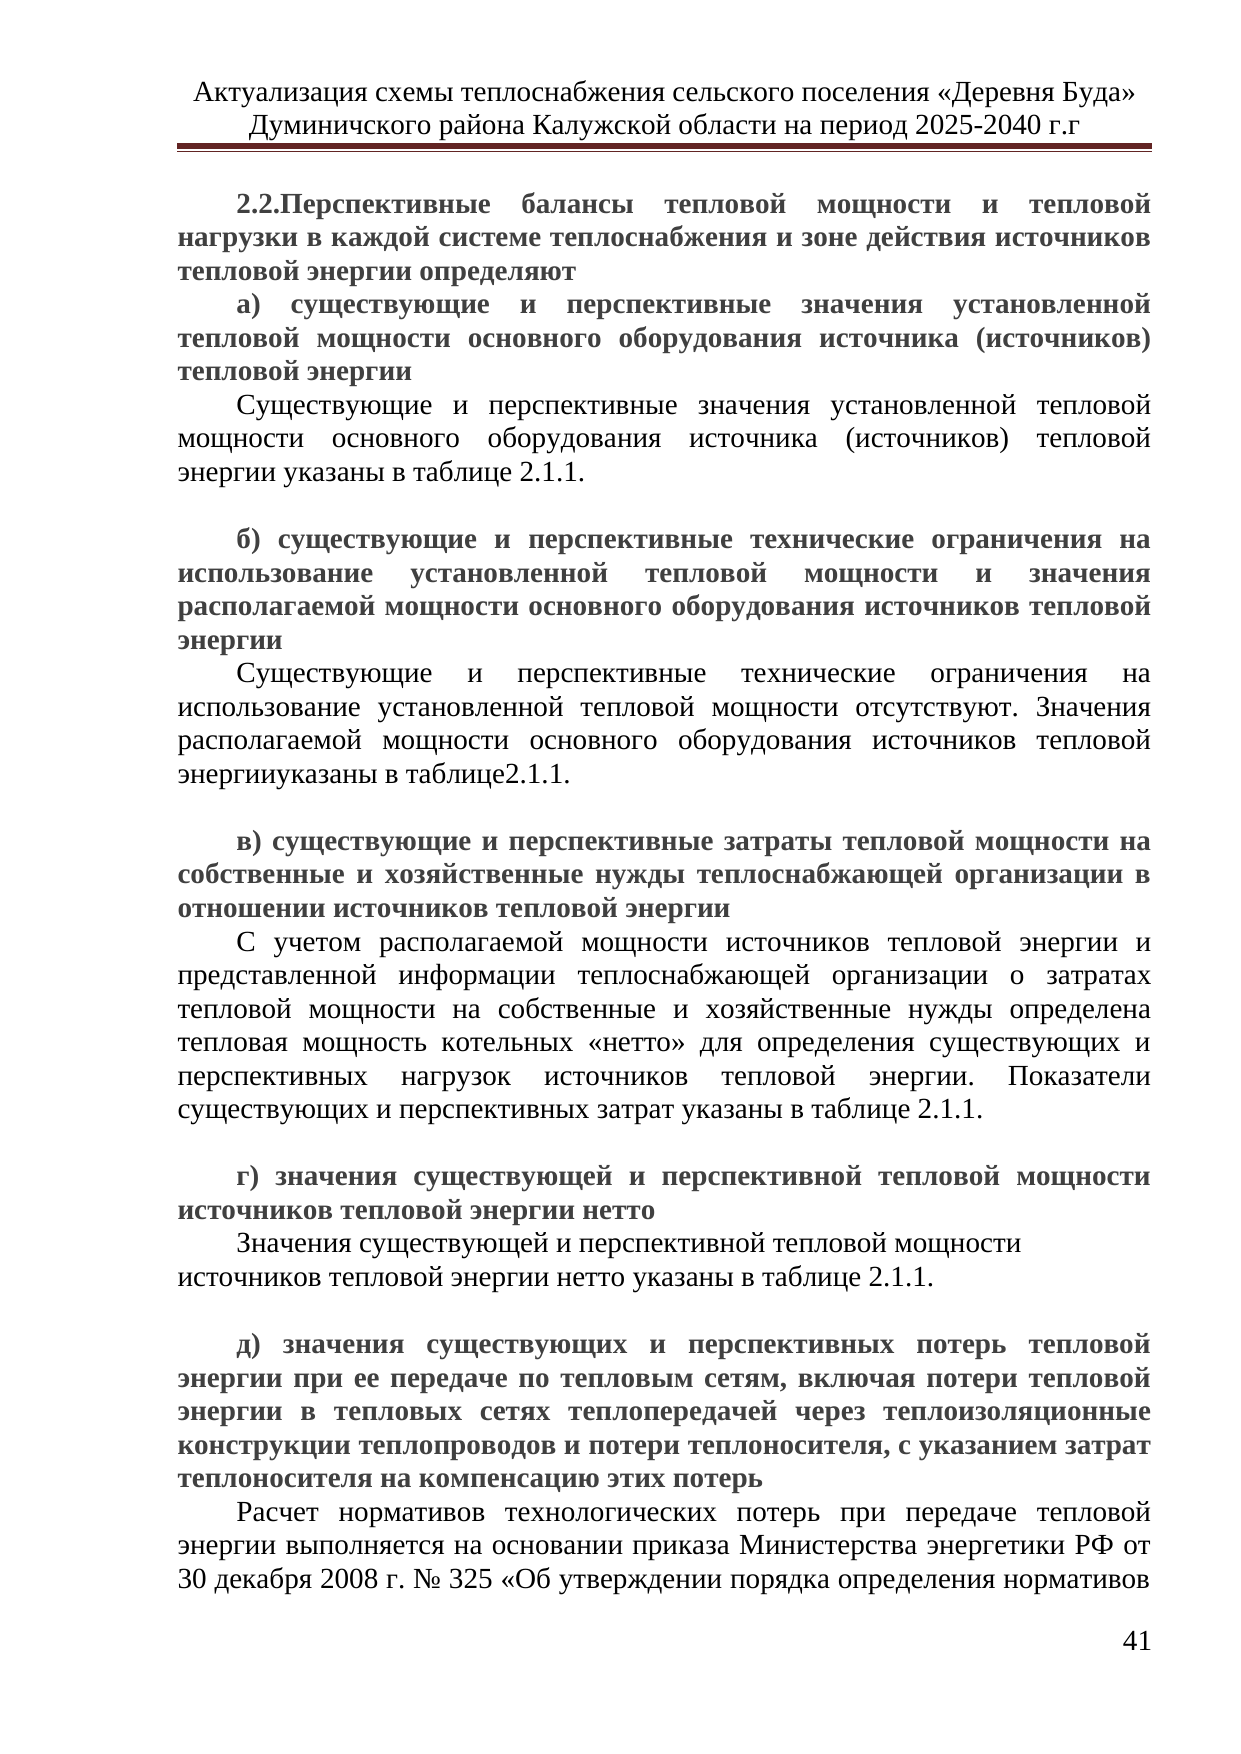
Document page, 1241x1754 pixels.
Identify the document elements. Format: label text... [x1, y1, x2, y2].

subtitle б) существующие и перспективные технические ограничения на использование установленной тепловой мощности и значения располагаемой мощности основного оборудования источников тепловой энергии [177, 521, 1152, 655]
text Существующие и перспективные технические ограничения на использование установленной тепловой мощности отсутствуют. Значения располагаемой мощности основного оборудования источников тепловой энергииуказаны в таблице2.1.1. [177, 655, 1152, 789]
subtitle а) существующие и перспективные значения установленной тепловой мощности основного оборудования источника (источников) тепловой энергии [177, 286, 1152, 387]
subtitle 2.2.Перспективные балансы тепловой мощности и тепловой нагрузки в каждой системе теплоснабжения и зоне действия источников тепловой энергии определяют [177, 186, 1152, 286]
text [177, 1494, 1152, 1594]
subtitle д) значения существующих и перспективных потерь тепловой энергии при ее передаче по тепловым сетям, включая потери тепловой энергии в тепловых сетях теплопередачей через теплоизоляционные конструкции теплопроводов и потери теплоносителя, с указанием затрат теплоносителя на компенсацию этих потерь [177, 1326, 1152, 1494]
text С учетом располагаемой мощности источников тепловой энергии и представленной информации теплоснабжающей организации о затратах тепловой мощности на собственные и хозяйственные нужды определена тепловая мощность котельных «нетто» для определения существующих и перспективных нагрузок источников тепловой энергии. Показатели существующих и перспективных затрат указаны в таблице 2.1.1. [177, 924, 1152, 1125]
subtitle г) значения существующей и перспективной тепловой мощности источников тепловой энергии нетто [177, 1158, 1152, 1226]
text Существующие и перспективные значения установленной тепловой мощности основного оборудования источника (источников) тепловой энергии указаны в таблице 2.1.1. [177, 387, 1152, 488]
subtitle в) существующие и перспективные затраты тепловой мощности на собственные и хозяйственные нужды теплоснабжающей организации в отношении источников тепловой энергии [177, 823, 1152, 924]
text Значения существующей и перспективной тепловой мощности источников тепловой энергии нетто указаны в таблице 2.1.1. [177, 1226, 1152, 1293]
